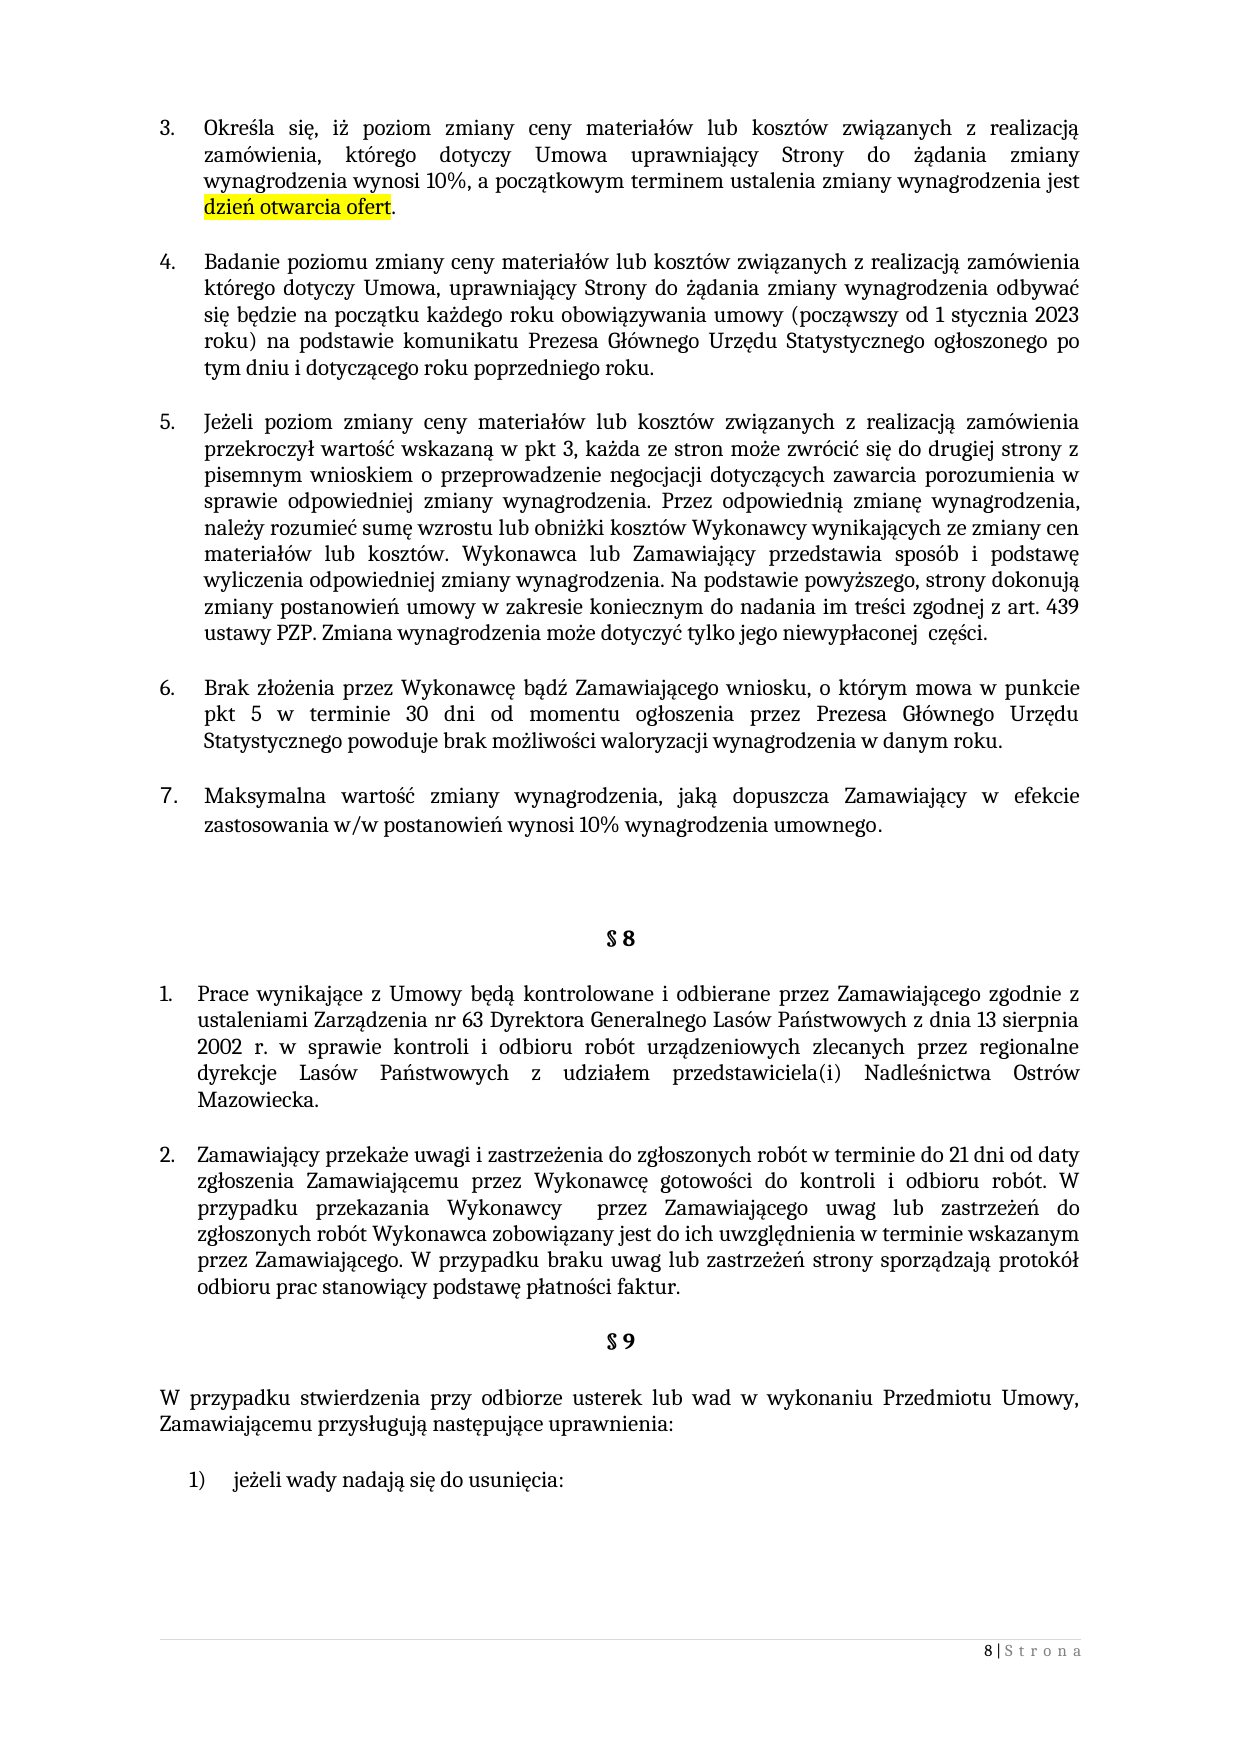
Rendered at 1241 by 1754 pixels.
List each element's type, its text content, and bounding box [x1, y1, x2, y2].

text 2. Zamawiający przekaże uwagi i zastrzeżenia do zgłoszonych robót w terminie do 21 dni od daty zgłoszenia Zamawiającemu przez Wykonawcę gotowości do kontroli i odbioru robót. W przypadku przekazania Wykonawcy przez Zamawiającego uwag lub zastrzeżeń do zgłoszonych robót Wykonawca zobowiązany jest do ich uwzględnienia w terminie wskazanym przez Zamawiającego. W przypadku braku uwag lub zastrzeżeń strony sporządzają protokół odbioru prac stanowiący podstawę płatności faktur. [159, 1142, 1081, 1300]
text W przypadku stwierdzenia przy odbiorze usterek lub wad w wykonaniu Przedmiotu Umowy, Zamawiającemu przysługują następujące uprawnienia: [159, 1385, 1081, 1437]
list Maksymalna wartość zmiany wynagrodzenia, jaką dopuszcza Zamawiający w efekcie zastosowania w/w postanowień wynosi 10% wynagrodzenia umownego. [159, 782, 1081, 839]
text § 9 [159, 1329, 1081, 1356]
text § 8 [159, 925, 1081, 952]
list Brak złożenia przez Wykonawcę bądź Zamawiającego wniosku, o którym mowa w punkcie pkt 5 w terminie 30 dni od momentu ogłoszenia przez Prezesa Głównego Urzędu Statystycznego powoduje brak możliwości waloryzacji wynagrodzenia w danym roku. [159, 675, 1081, 754]
text 1. Prace wynikające z Umowy będą kontrolowane i odbierane przez Zamawiającego zgodnie z ustaleniami Zarządzenia nr 63 Dyrektora Generalnego Lasów Państwowych z dnia 13 sierpnia 2002 r. w sprawie kontroli i odbioru robót urządzeniowych zlecanych przez regionalne dyrekcje Lasów Państwowych z udziałem przedstawiciela(i) Nadleśnictwa Ostrów Mazowiecka. [159, 981, 1081, 1113]
list Badanie poziomu zmiany ceny materiałów lub kosztów związanych z realizacją zamówienia którego dotyczy Umowa, uprawniający Strony do żądania zmiany wynagrodzenia odbywać się będzie na początku każdego roku obowiązywania umowy (począwszy od 1 stycznia 2023 roku) na podstawie komunikatu Prezesa Głównego Urzędu Statystycznego ogłoszonego po tym dniu i dotyczącego roku poprzedniego roku. [159, 249, 1081, 381]
text 1) jeżeli wady nadają się do usunięcia: [189, 1467, 1081, 1493]
list Jeżeli poziom zmiany ceny materiałów lub kosztów związanych z realizacją zamówienia przekroczył wartość wskazaną w pkt 3, każda ze stron może zwrócić się do drugiej strony z pisemnym wnioskiem o przeprowadzenie negocjacji dotyczących zawarcia porozumienia w sprawie odpowiedniej zmiany wynagrodzenia. Przez odpowiednią zmianę wynagrodzenia, należy rozumieć sumę wzrostu lub obniżki kosztów Wykonawcy wynikających ze zmiany cen materiałów lub kosztów. Wykonawca lub Zamawiający przedstawia sposób i podstawę wyliczenia odpowiedniej zmiany wynagrodzenia. Na podstawie powyższego, strony dokonują zmiany postanowień umowy w zakresie koniecznym do nadania im treści zgodnej z art. 439 ustawy PZP. Zmiana wynagrodzenia może dotyczyć tylko jego niewypłaconej części. [159, 409, 1081, 646]
list Określa się, iż poziom zmiany ceny materiałów lub kosztów związanych z realizacją zamówienia, którego dotyczy Umowa uprawniający Strony do żądania zmiany wynagrodzenia wynosi 10%, a początkowym terminem ustalenia zmiany wynagrodzenia jest dzień otwarcia ofert. [159, 115, 1081, 220]
